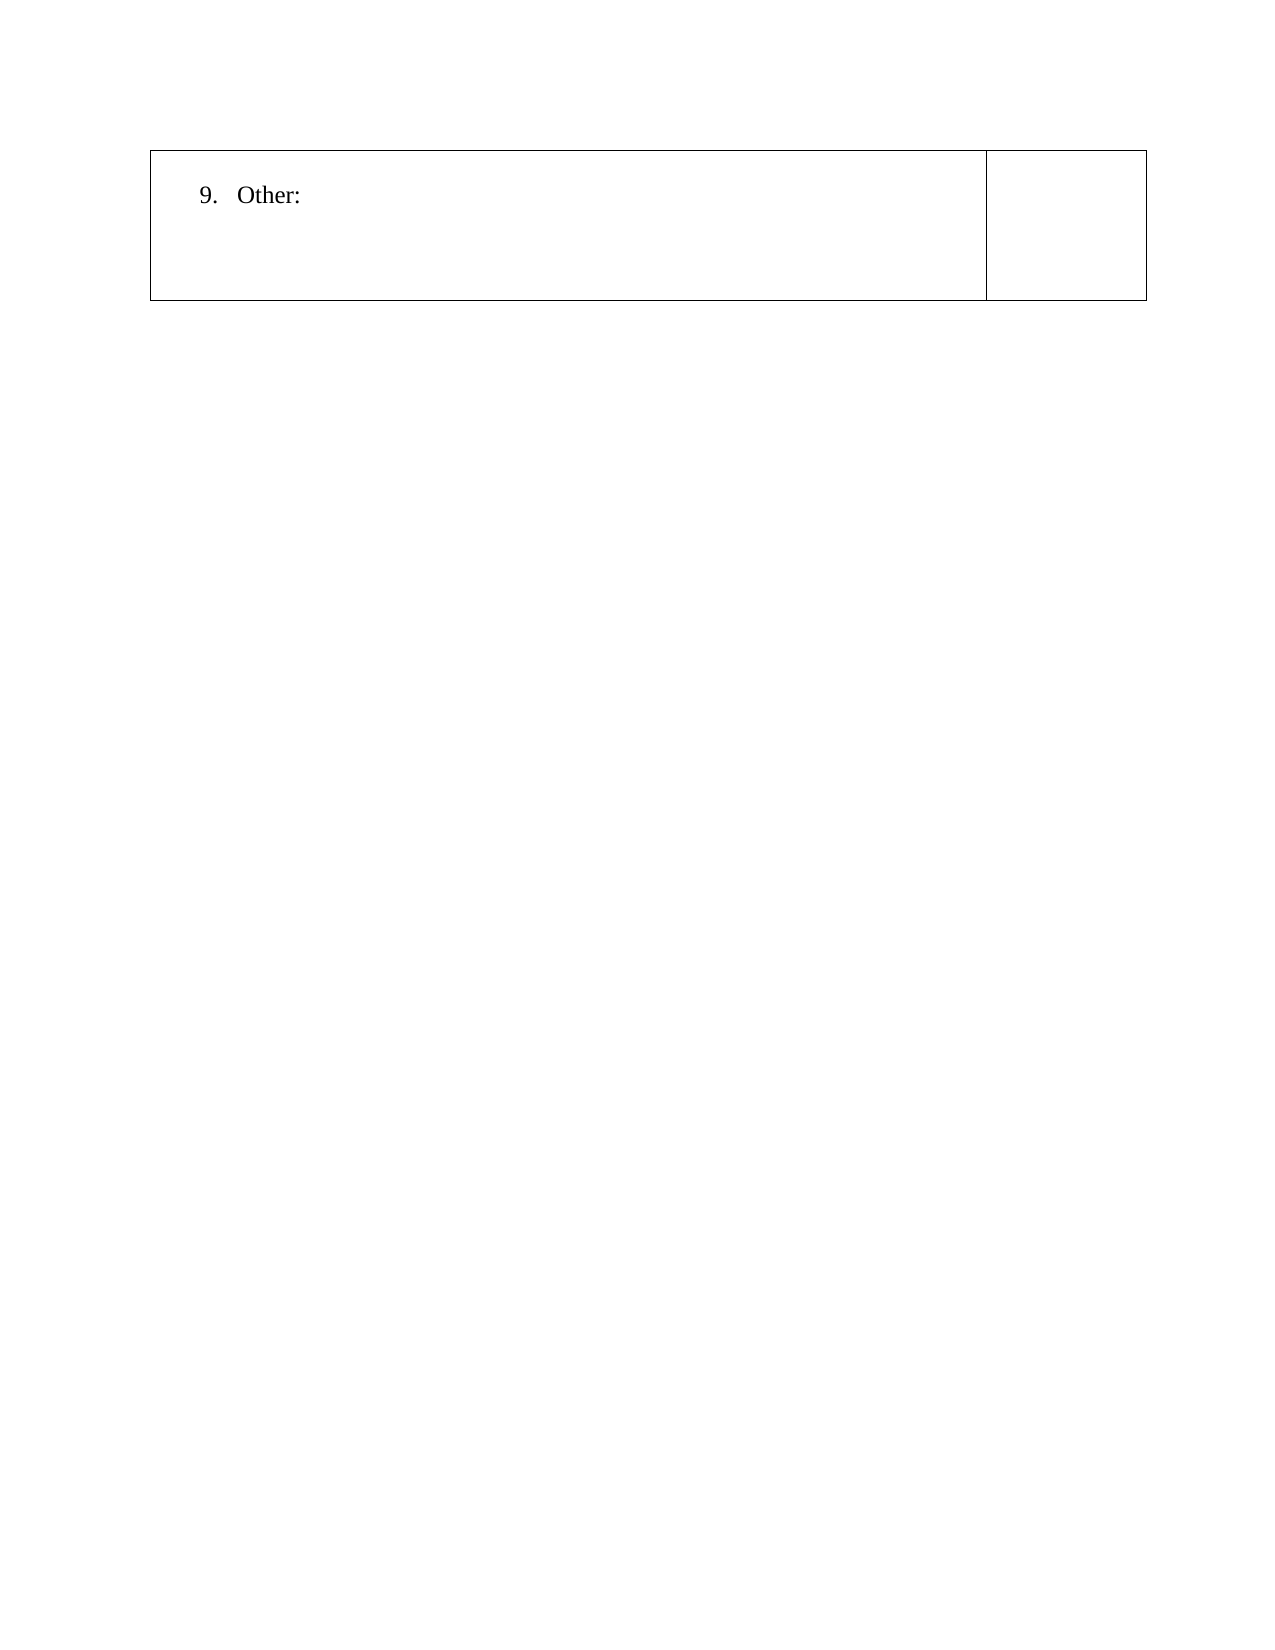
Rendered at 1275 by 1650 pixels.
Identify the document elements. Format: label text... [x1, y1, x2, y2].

table_cell [987, 151, 1146, 300]
table_cell Other: [151, 151, 986, 300]
